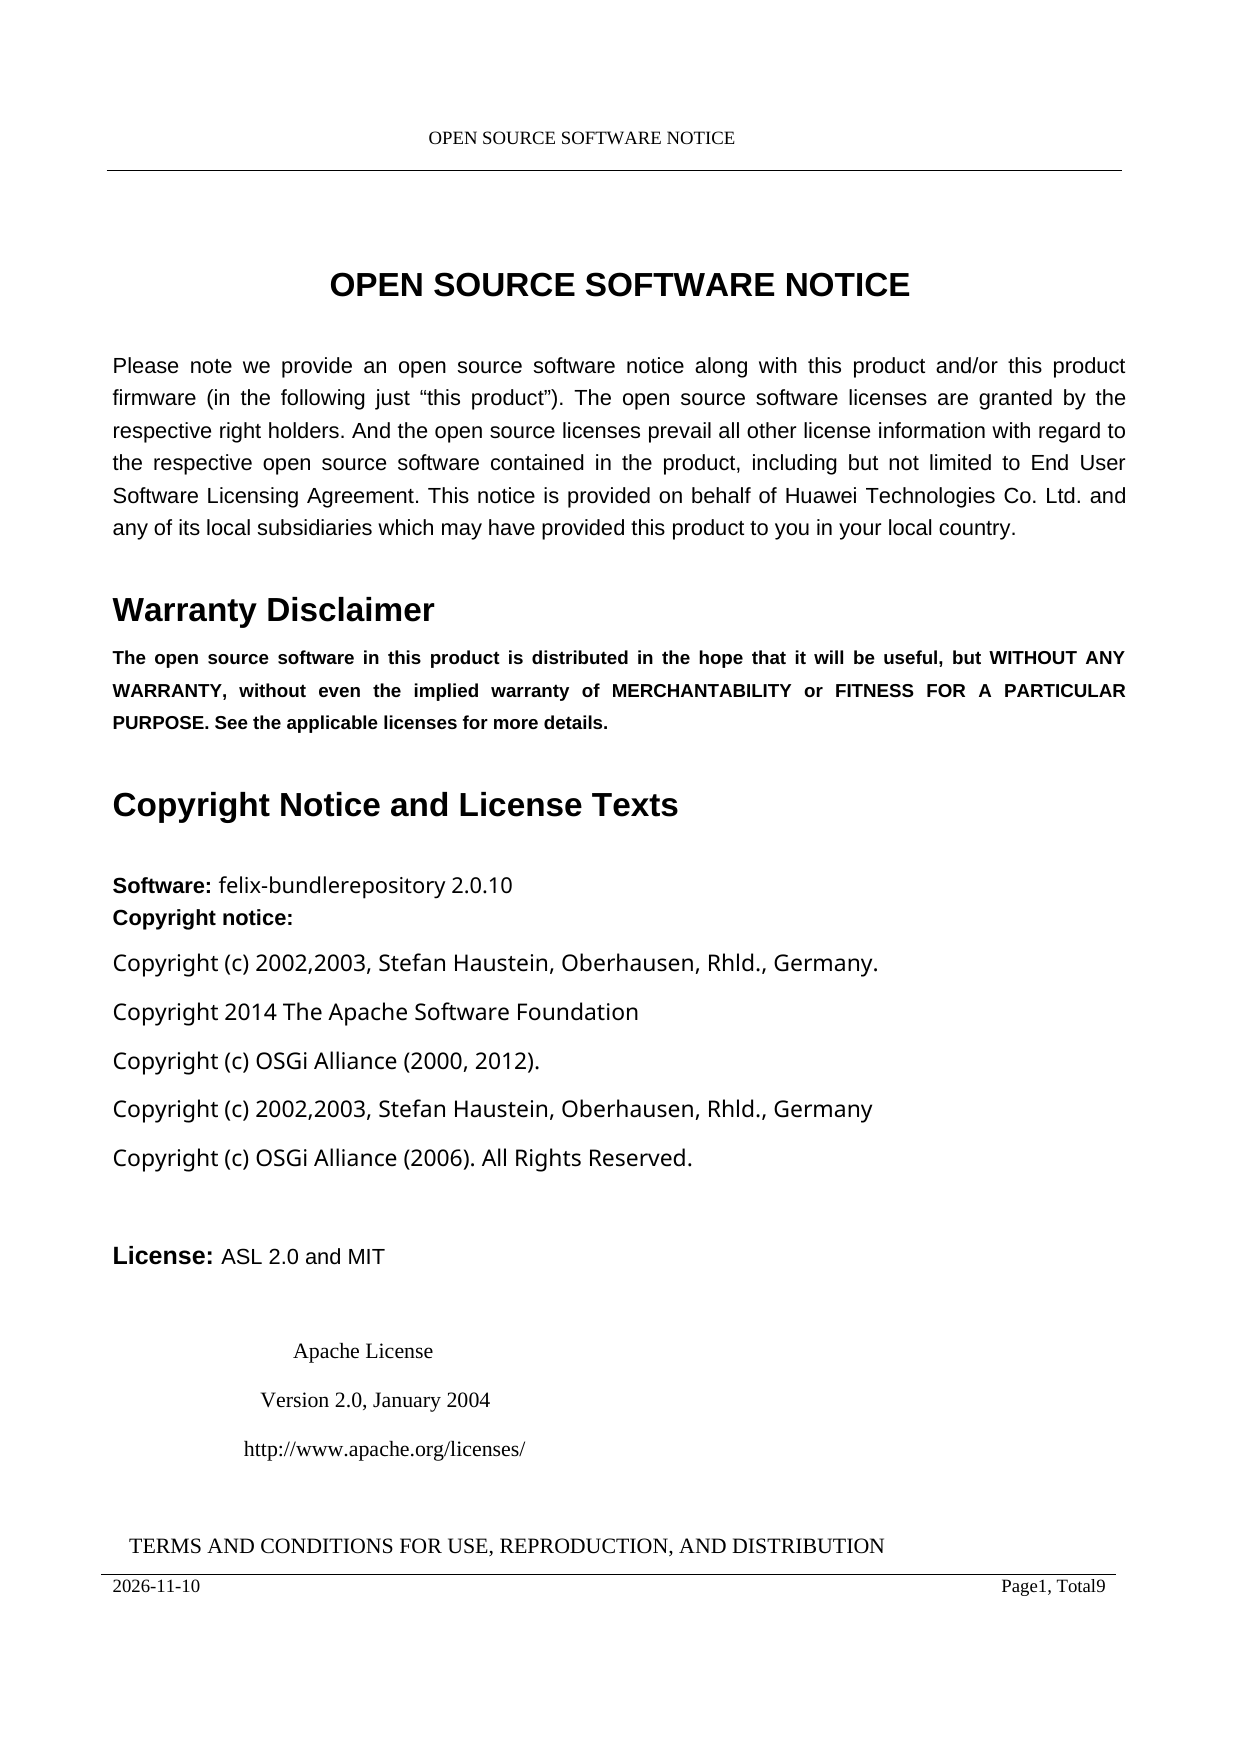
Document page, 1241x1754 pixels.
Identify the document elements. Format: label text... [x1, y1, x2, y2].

text Warranty Disclaimer [112, 576, 1128, 641]
text OPEN SOURCE SOFTWARE NOTICE [112, 251, 1128, 316]
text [112, 1286, 1128, 1562]
text License: ASL 2.0 and MIT [112, 1239, 1128, 1272]
text Copyright (c) 2002,2003, Stefan Haustein, Oberhausen, Rhld., Germany. Copyright 2014 The Apache Software Foundation Copyright (c) OSGi Alliance (2000, 2012). Copyright (c) 2002,2003, Stefan Haustein, Oberhausen, Rhld., Germany Copyright (c) OSGi Alliance (2006). All Rights Reserved. [112, 947, 1128, 1223]
text Software: felix-bundlerepository 2.0.10 [112, 869, 1128, 901]
text Please note we provide an open source software notice along with this product and/or this product firmware (in the following just “this product”). The open source software licenses are granted by the respective right holders. And the open source licenses prevail all other license information with regard to the respective open source software contained in the product, including but not limited to End User Software Licensing Agreement. This notice is provided on behalf of Huawei Technologies Co. Ltd. and any of its local subsidiaries which may have provided this product to you in your local country. [112, 349, 1128, 544]
text Copyright notice: [112, 901, 1128, 934]
text The open source software in this product is distributed in the hope that it will be useful, but WITHOUT ANY WARRANTY, without even the implied warranty of MERCHANTABILITY or FITNESS FOR A PARTICULAR PURPOSE. See the applicable licenses for more details. [112, 641, 1128, 739]
text Copyright Notice and License Texts [112, 771, 1128, 836]
